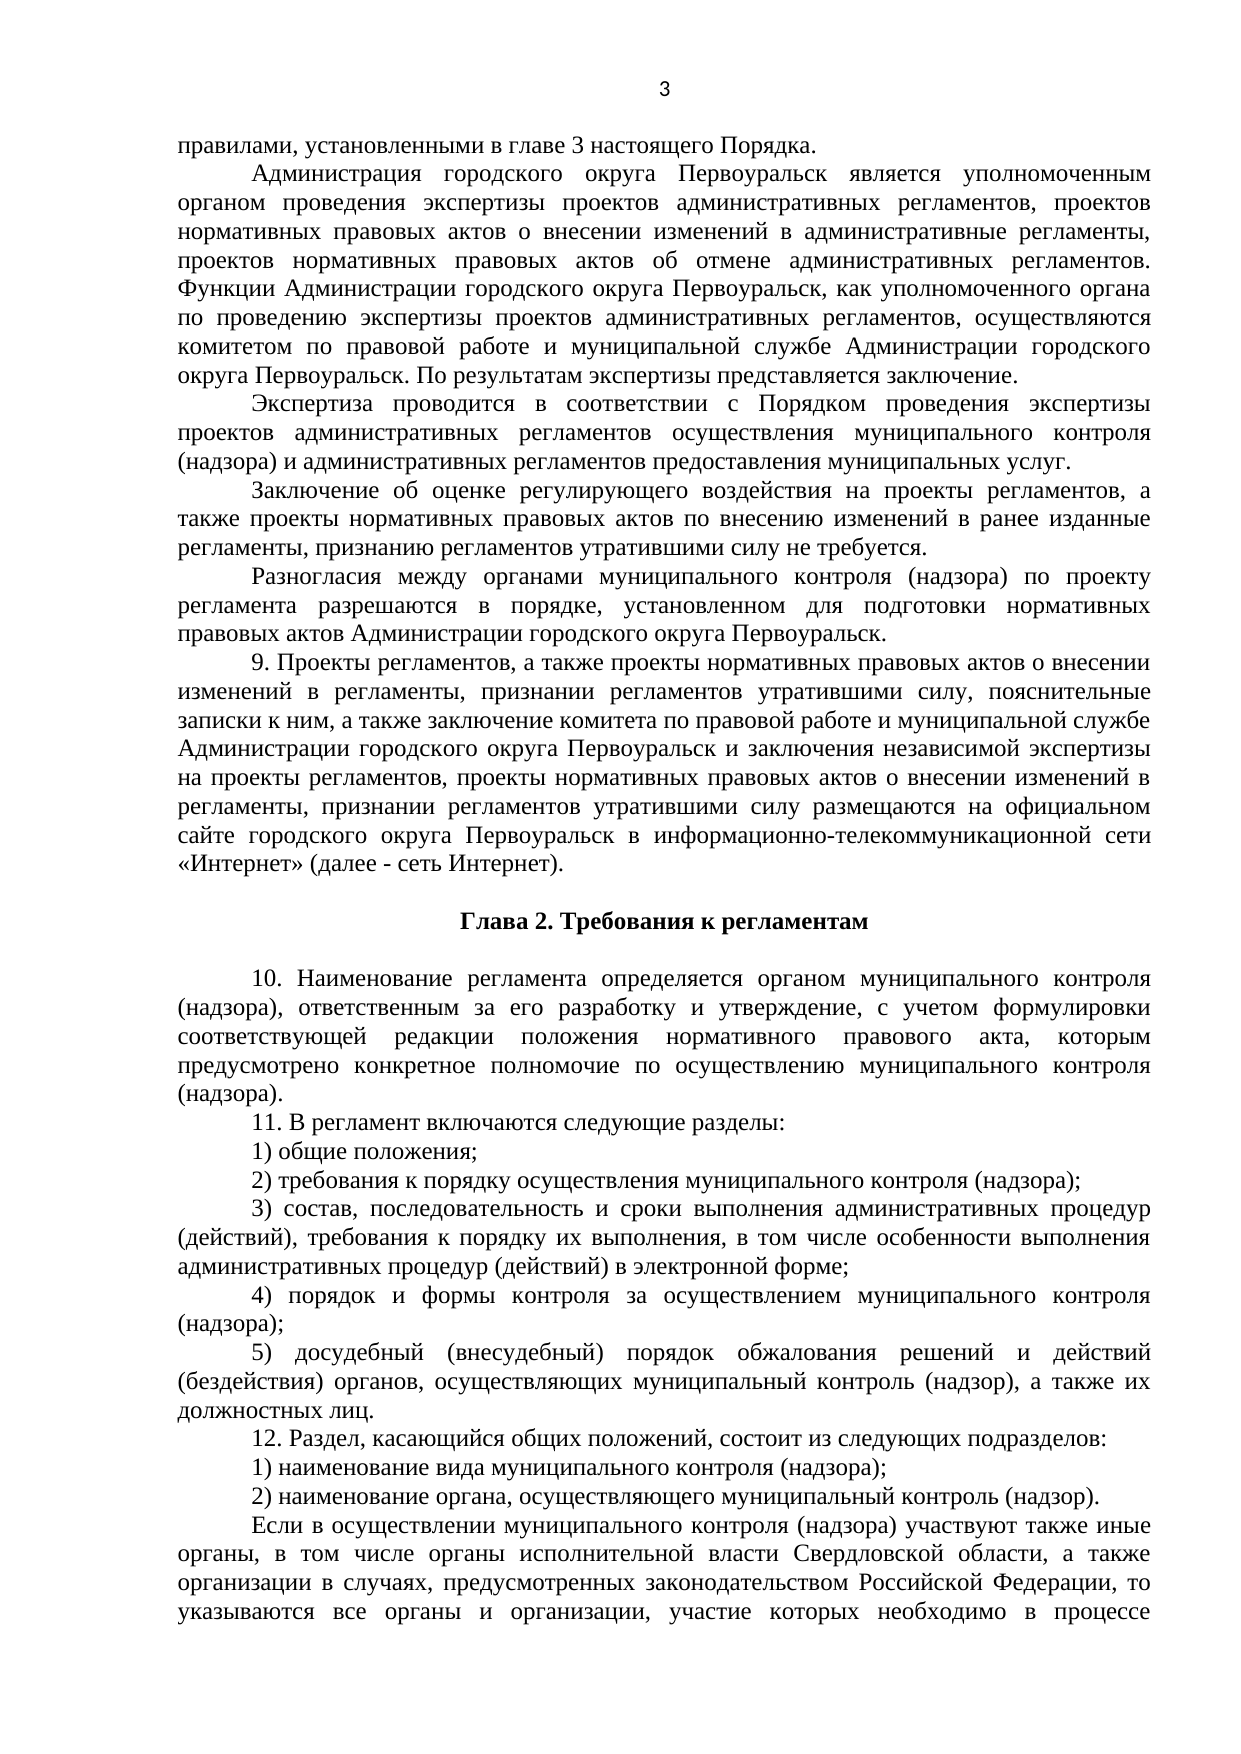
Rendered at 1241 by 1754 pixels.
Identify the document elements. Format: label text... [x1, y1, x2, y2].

text Экспертиза проводится в соответствии с Порядком проведения экспертизы проектов административных регламентов осуществления муниципального контроля (надзора) и административных регламентов предоставления муниципальных услуг. [177, 388, 1152, 475]
text 10. Наименование регламента определяется органом муниципального контроля (надзора), ответственным за его разработку и утверждение, с учетом формулировки соответствующей редакции положения нормативного правового акта, которым предусмотрено конкретное полномочие по осуществлению муниципального контроля (надзора). [177, 963, 1152, 1107]
text 2) наименование органа, осуществляющего муниципальный контроль (надзор). [177, 1481, 1152, 1510]
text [177, 130, 1152, 158]
text 4) порядок и формы контроля за осуществлением муниципального контроля (надзора); [177, 1280, 1152, 1337]
text Заключение об оценке регулирующего воздействия на проекты регламентов, а также проекты нормативных правовых актов по внесению изменений в ранее изданные регламенты, признанию регламентов утратившими силу не требуется. [177, 475, 1152, 561]
text 1) общие положения; [177, 1136, 1152, 1165]
text 5) досудебный (внесудебный) порядок обжалования решений и действий (бездействия) органов, осуществляющих муниципальный контроль (надзор), а также их должностных лиц. [177, 1337, 1152, 1423]
text Глава 2. Требования к регламентам [177, 906, 1152, 935]
text 3) состав, последовательность и сроки выполнения административных процедур (действий), требования к порядку их выполнения, в том числе особенности выполнения административных процедур (действий) в электронной форме; [177, 1193, 1152, 1280]
text 9. Проекты регламентов, а также проекты нормативных правовых актов о внесении изменений в регламенты, признании регламентов утратившими силу, пояснительные записки к ним, а также заключение комитета по правовой работе и муниципальной службе Администрации городского округа Первоуральск и заключения независимой экспертизы на проекты регламентов, проекты нормативных правовых актов о внесении изменений в регламенты, признании регламентов утратившими силу размещаются на официальном сайте городского округа Первоуральск в информационно-телекоммуникационной сети «Интернет» (далее - сеть Интернет). [177, 647, 1152, 877]
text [177, 1510, 1152, 1625]
text Администрация городского округа Первоуральск является уполномоченным органом проведения экспертизы проектов административных регламентов, проектов нормативных правовых актов о внесении изменений в административные регламенты, проектов нормативных правовых актов об отмене административных регламентов. Функции Администрации городского округа Первоуральск, как уполномоченного органа по проведению экспертизы проектов административных регламентов, осуществляются комитетом по правовой работе и муниципальной службе Администрации городского округа Первоуральск. По результатам экспертизы представляется заключение. [177, 158, 1152, 388]
text Разногласия между органами муниципального контроля (надзора) по проекту регламента разрешаются в порядке, установленном для подготовки нормативных правовых актов Администрации городского округа Первоуральск. [177, 561, 1152, 647]
text 1) наименование вида муниципального контроля (надзора); [177, 1452, 1152, 1481]
text 11. В регламент включаются следующие разделы: [177, 1107, 1152, 1136]
text 2) требования к порядку осуществления муниципального контроля (надзора); [177, 1165, 1152, 1193]
text 12. Раздел, касающийся общих положений, состоит из следующих подразделов: [177, 1423, 1152, 1452]
